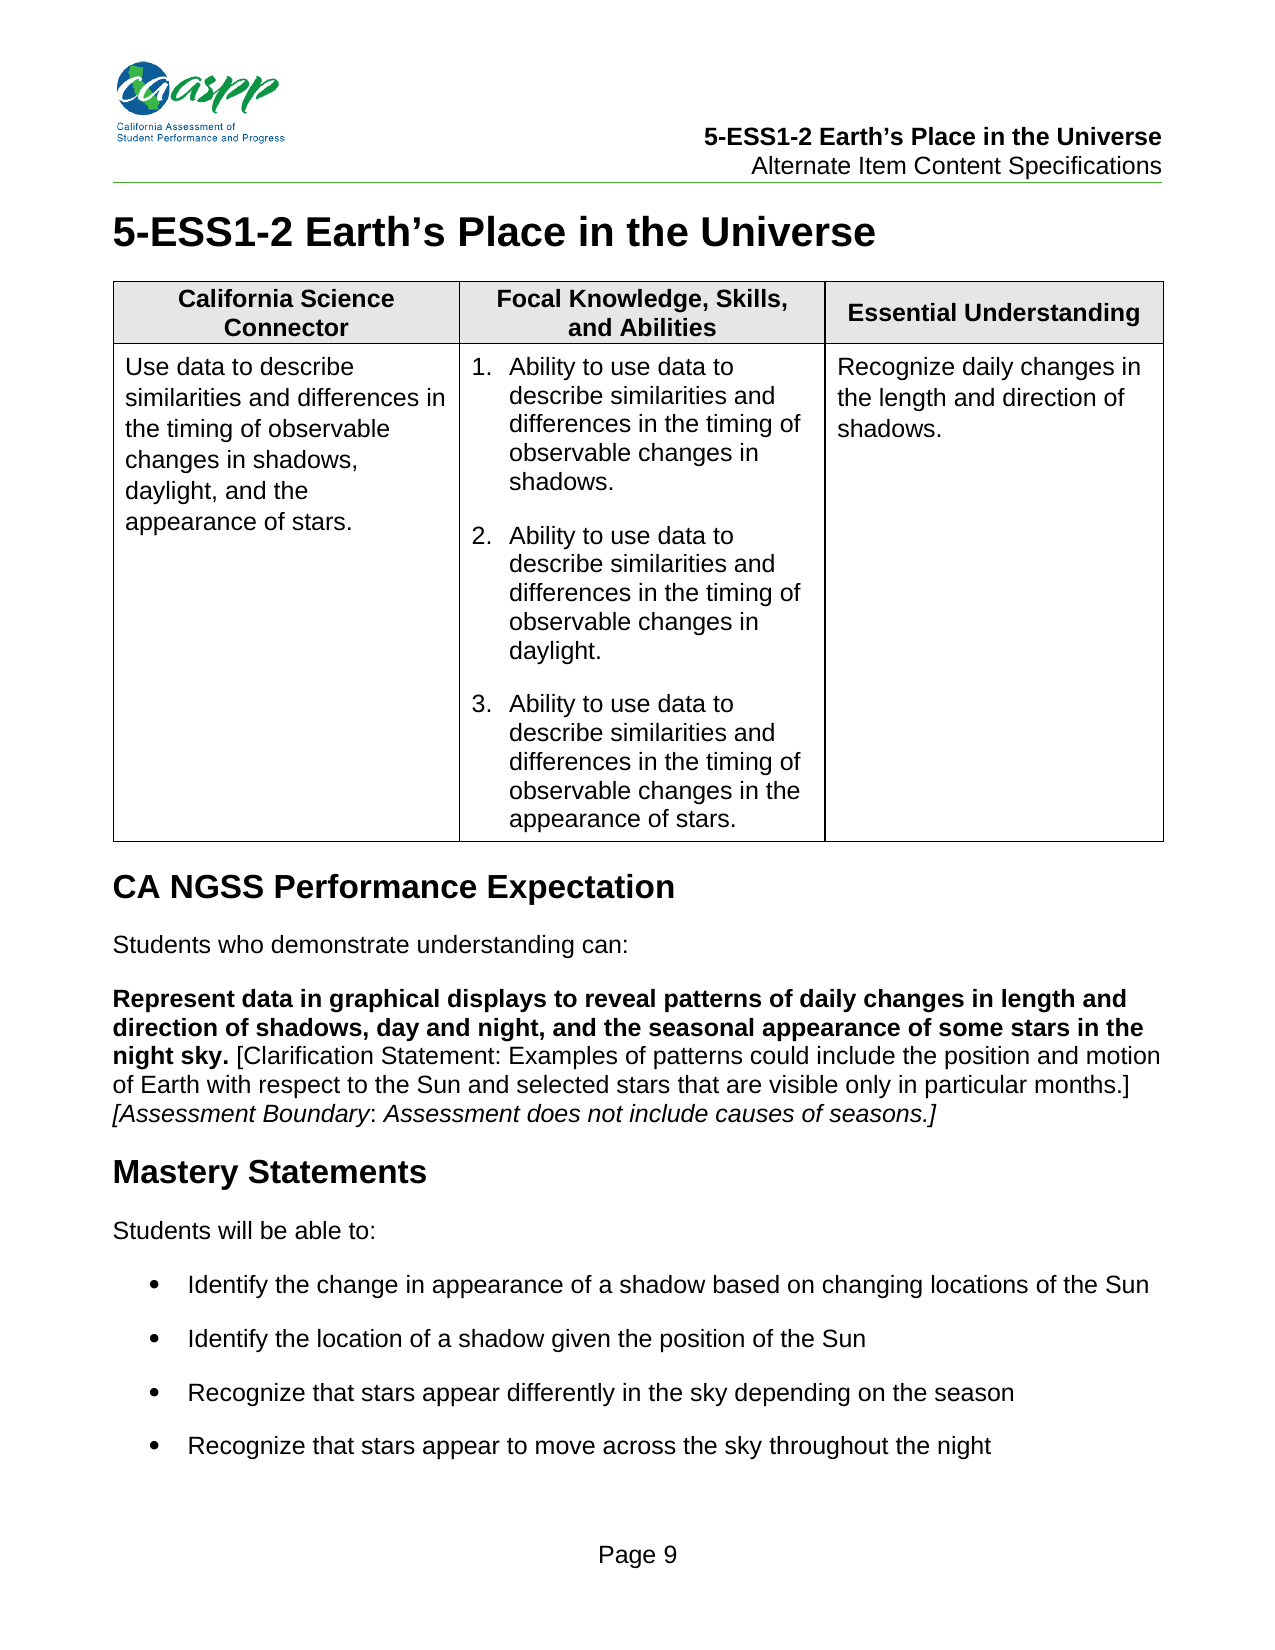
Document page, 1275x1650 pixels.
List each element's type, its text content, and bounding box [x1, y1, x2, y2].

subtitle CA NGSS Performance Expectation [112, 867, 1162, 905]
subtitle 5-ESS1-2 Earth’s Place in the Universe [112, 208, 1162, 256]
text Students will be able to: [112, 1216, 1162, 1245]
list Recognize that stars appear differently in the sky depending on the season [150, 1377, 1162, 1406]
table_header Focal Knowledge, Skills, and Abilities [460, 282, 824, 343]
table_cell Recognize daily changes in the length and direction of shadows. [826, 344, 1163, 841]
picture [112, 60, 287, 146]
table_cell Use data to describe similarities and differences in the timing of observable changes in shadows, daylight, and the appearance of stars. [114, 344, 459, 841]
table_cell Ability to use data to describe similarities and differences in the timing of observable changes in shadows. Ability to use data to describe similarities and differences in the timing of observable changes in daylight. Ability to use data to describe similarities and differences in the timing of observable changes in the appearance of stars. [460, 344, 824, 841]
text Represent data in graphical displays to reveal patterns of daily changes in length and direction of shadows, day and night, and the seasonal appearance of some stars in the night sky. [Clarification Statement: Examples of patterns could include the position and motion of Earth with respect to the Sun and selected stars that are visible only in particular months.] [Assessment Boundary: Assessment does not include causes of seasons.] [112, 984, 1162, 1128]
subtitle Mastery Statements [112, 1153, 1162, 1191]
table_header California Science Connector [114, 282, 459, 343]
list Identify the change in appearance of a shadow based on changing locations of the Sun [150, 1270, 1162, 1299]
table_header Essential Understanding [826, 282, 1163, 343]
list Identify the location of a shadow given the position of the Sun [150, 1324, 1162, 1352]
list Recognize that stars appear to move across the sky throughout the night [150, 1431, 1162, 1460]
text Students who demonstrate understanding can: [112, 930, 1162, 959]
